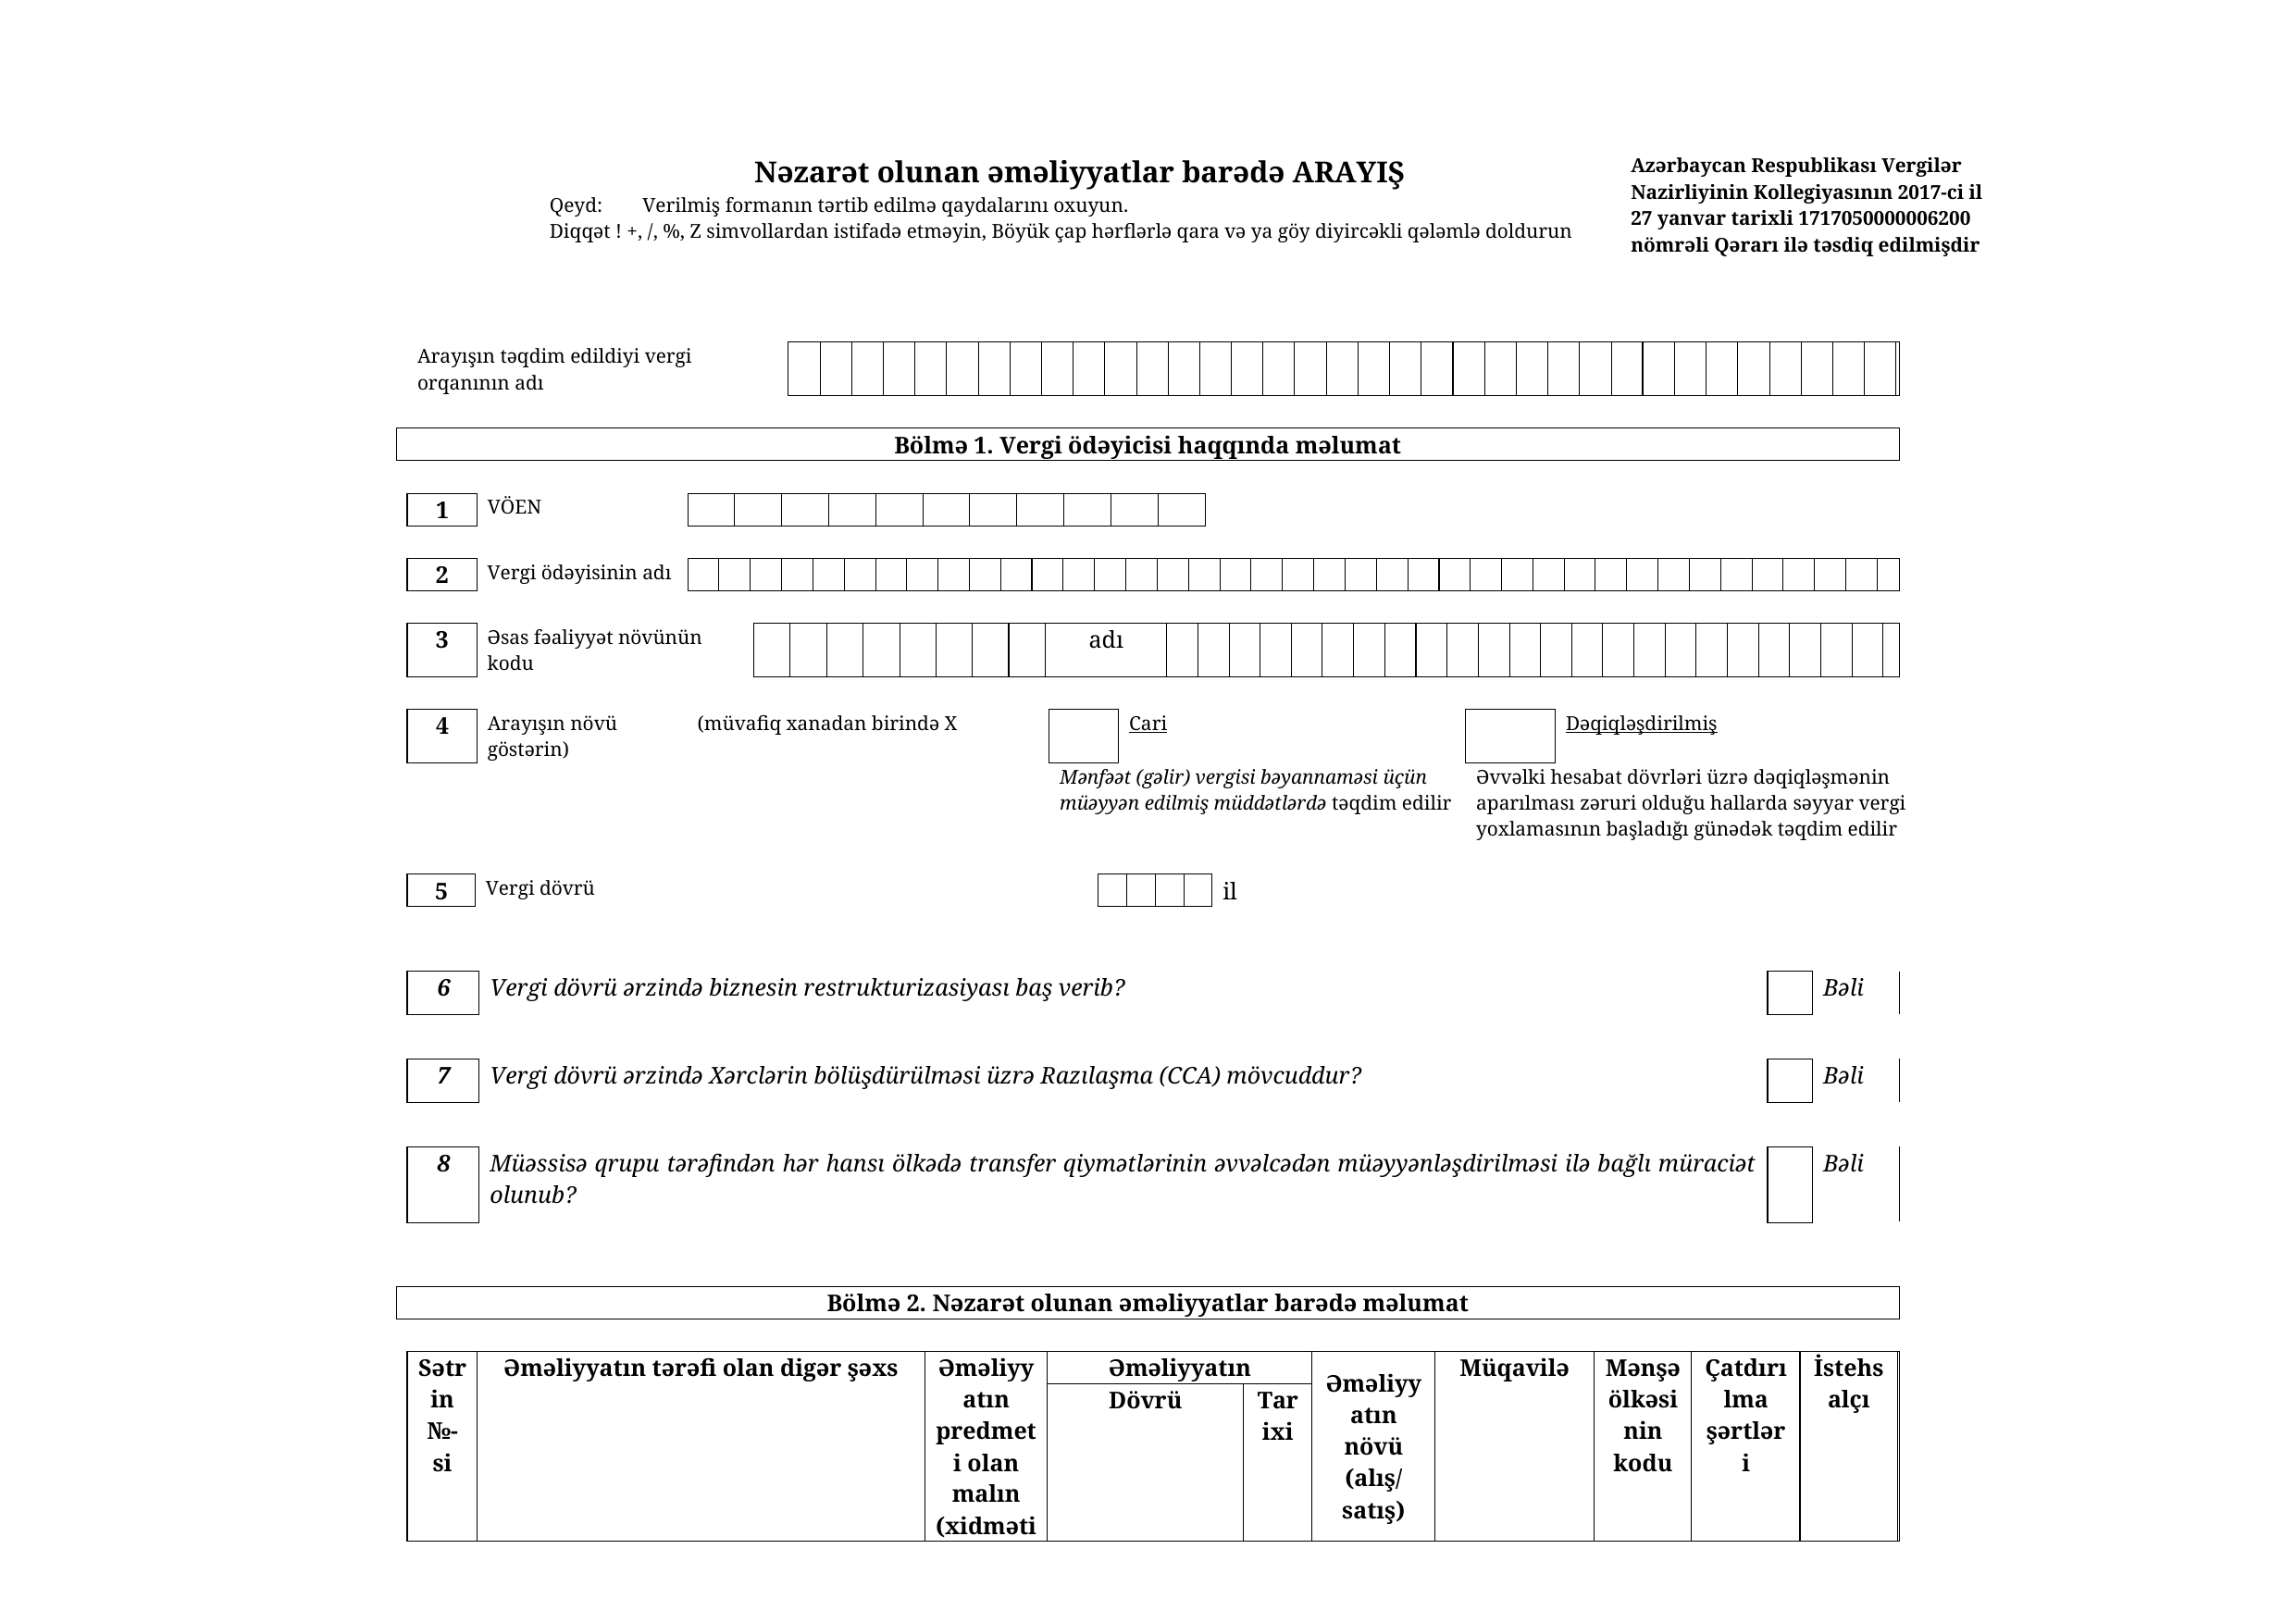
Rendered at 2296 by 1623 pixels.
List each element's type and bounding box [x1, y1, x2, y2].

table_header [397, 1287, 1899, 1319]
table_header [396, 1319, 1899, 1542]
table_header [396, 461, 1899, 1286]
table_header [397, 428, 1899, 460]
table_header [396, 142, 1899, 427]
